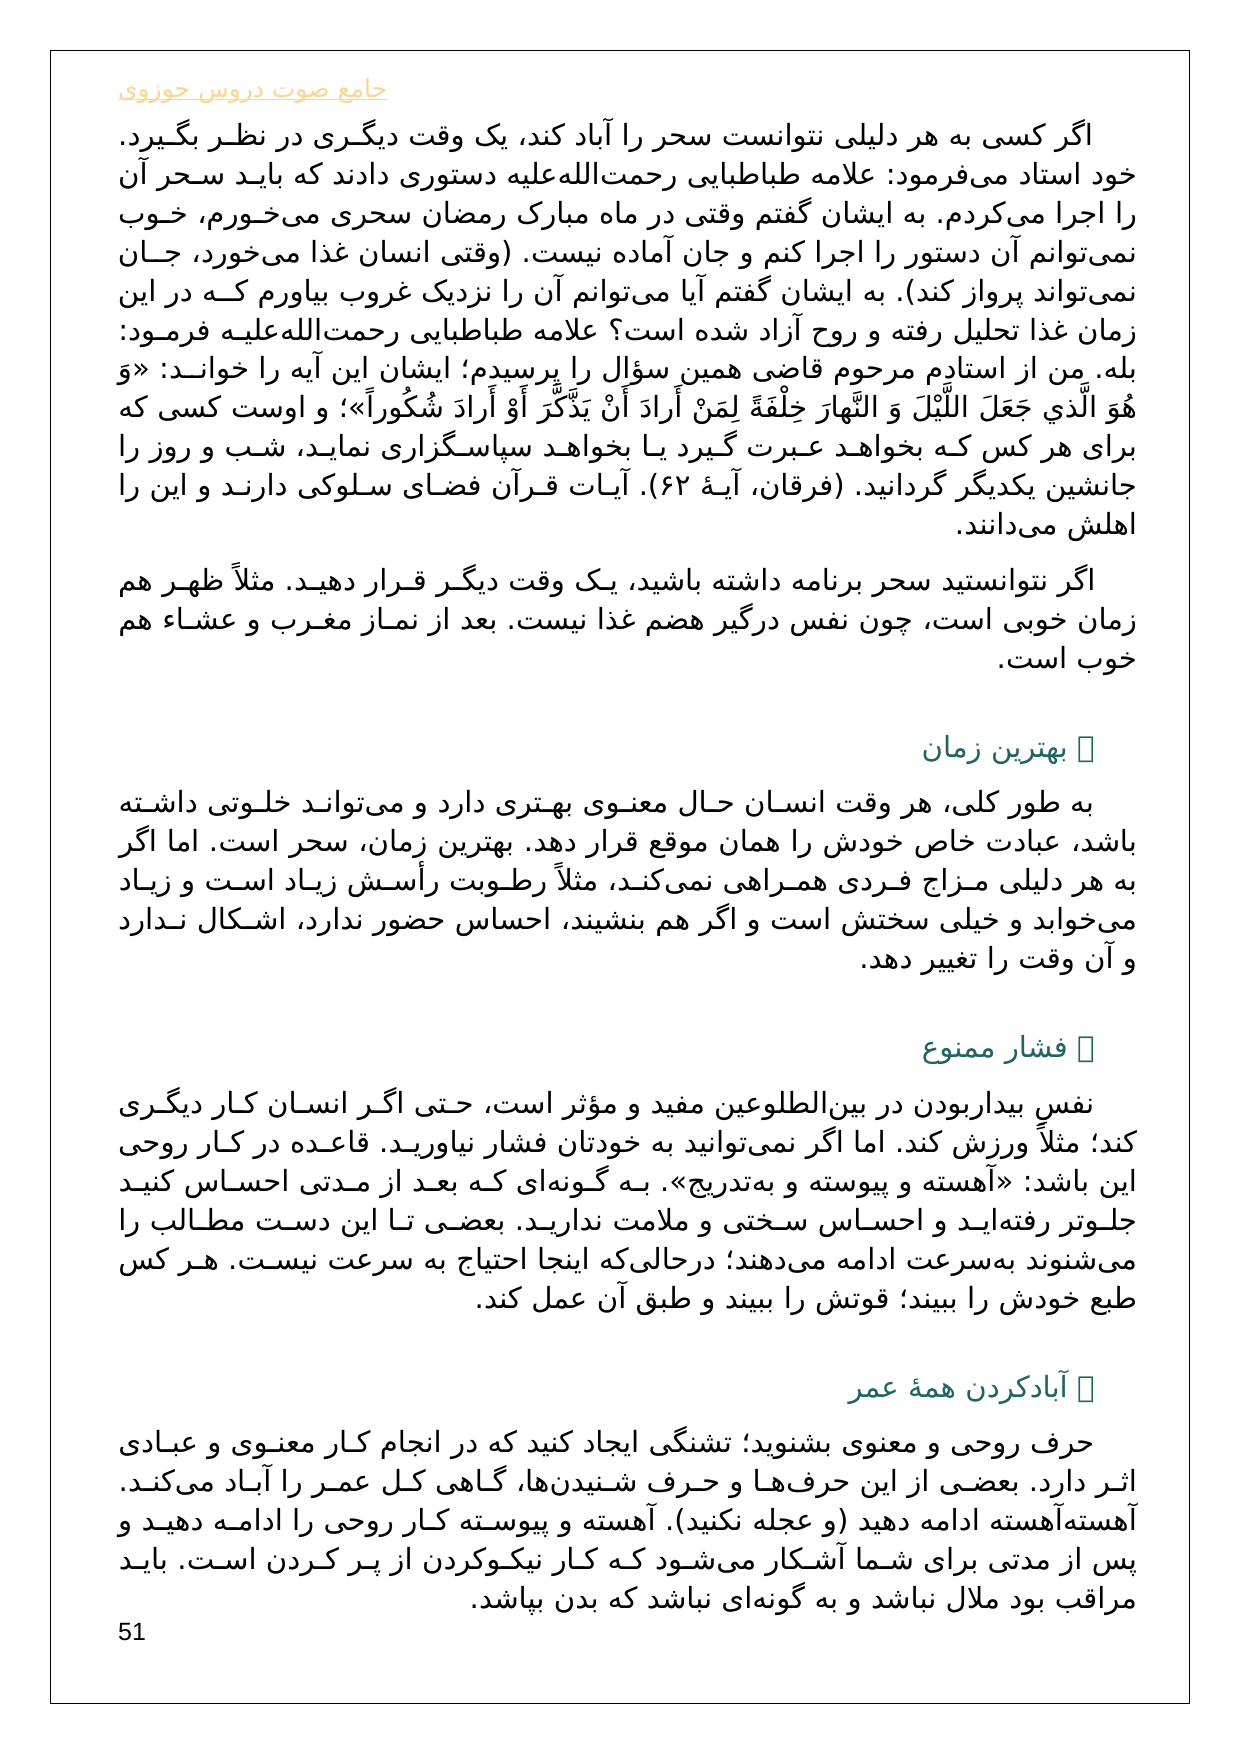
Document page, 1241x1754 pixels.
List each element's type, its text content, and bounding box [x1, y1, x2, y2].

text 🔵 بهترین زمان [118, 730, 1119, 764]
text حرف روحی و معنوی بشنوید؛ تشنگی ایجاد کنید که در انجام کار معنوی و عبادی اثر دارد. بعضی از این حرف‌ها و حرف شنیدن‌ها، گاهی کل عمر را آباد می‌کند. آهسته‌آهسته ادامه دهید (و عجله نکنید). آهسته و پیوسته کار روحی را ادامه دهید و پس از مدتی برای شما آشکار می‌شود که کار نیکوکردن از پر کردن است. باید مراقب بود ملال نباشد و به گونه‌ای نباشد که بدن بپاشد. [118, 1426, 1137, 1615]
text اگر نتوانستید سحر برنامه داشته باشید، یک وقت دیگر قرار دهید. مثلاً ظهر هم زمان خوبی است، چون نفس درگیر هضم غذا نیست. بعد از نماز مغرب و عشاء هم خوب است. [118, 563, 1137, 675]
text به طور کلی، هر وقت انسان حال معنوی بهتری دارد و می‌تواند خلوتی داشته باشد، عبادت خاص خودش را همان موقع قرار دهد. بهترین زمان، سحر است. اما اگر به هر دلیلی مزاج فردی همراهی نمی‌کند، مثلاً رطوبت رأسش زیاد است و زیاد می‌خوابد و خیلی سختش است و اگر هم بنشیند، احساس حضور ندارد، اشکال ندارد و آن وقت را تغییر دهد. [118, 786, 1137, 976]
text نفسِ بیداربودن در بین‌الطلوعین مفید و مؤثر است، حتی اگر انسان کار دیگری کند؛ مثلاً ورزش کند. اما اگر نمی‌توانید به خودتان فشار نیاورید. قاعده در کار روحی این باشد: «آهسته و پیوسته و به‌تدریج». به گونه‌ای که بعد از مدتی احساس کنید جلوتر رفته‌اید و احساس سختی و ملامت ندارید. بعضی تا این دست مطالب را می‌شنوند به‌سرعت ادامه می‌دهند؛ درحالی‌که اینجا احتیاج به سرعت نیست. هر کس طبع خودش را ببیند؛ قوتش را ببیند و طبق آن عمل کند. [118, 1086, 1137, 1315]
text 🔵 آبادکردن همۀ عمر [118, 1370, 1119, 1404]
text اگر کسی به هر دلیلی نتوانست سحر را آباد کند، یک وقت دیگری در نظر بگیرد. خود استاد می‌فرمود: علامه طباطبایی رحمت‌الله‌علیه دستوری دادند که باید سحر آن را اجرا می‌کردم. به ایشان گفتم وقتی در ماه مبارک رمضان سحری می‌خورم، خوب نمی‌توانم آن دستور را اجرا کنم و جان آماده نیست. (وقتی انسان غذا می‌خورد، جان نمی‌تواند پرواز کند). به ایشان گفتم آیا می‌توانم آن را نزدیک غروب بیاورم که در این زمان غذا تحلیل رفته و روح آزاد شده است؟ علامه طباطبایی رحمت‌الله‌علیه فرمود: بله. من از استادم مرحوم قاضی همین سؤال را پرسیدم؛ ایشان این آیه را خواند: «وَ هُوَ الَّذي جَعَلَ اللَّيْلَ وَ النَّهارَ خِلْفَةً لِمَنْ أَرادَ أَنْ يَذَّكَّرَ أَوْ أَرادَ شُكُوراً»؛ و اوست كسى كه براى هر كس كه بخواهد عبرت گيرد يا بخواهد سپاسگزارى نمايد، شب و روز را جانشين يكديگر گردانيد. (فرقان، آیۀ ۶۲). آیات قرآن فضای سلوکی دارند و این را اهلش می‌دانند. [118, 118, 1137, 542]
text 🔵 فشار ممنوع [118, 1031, 1119, 1064]
